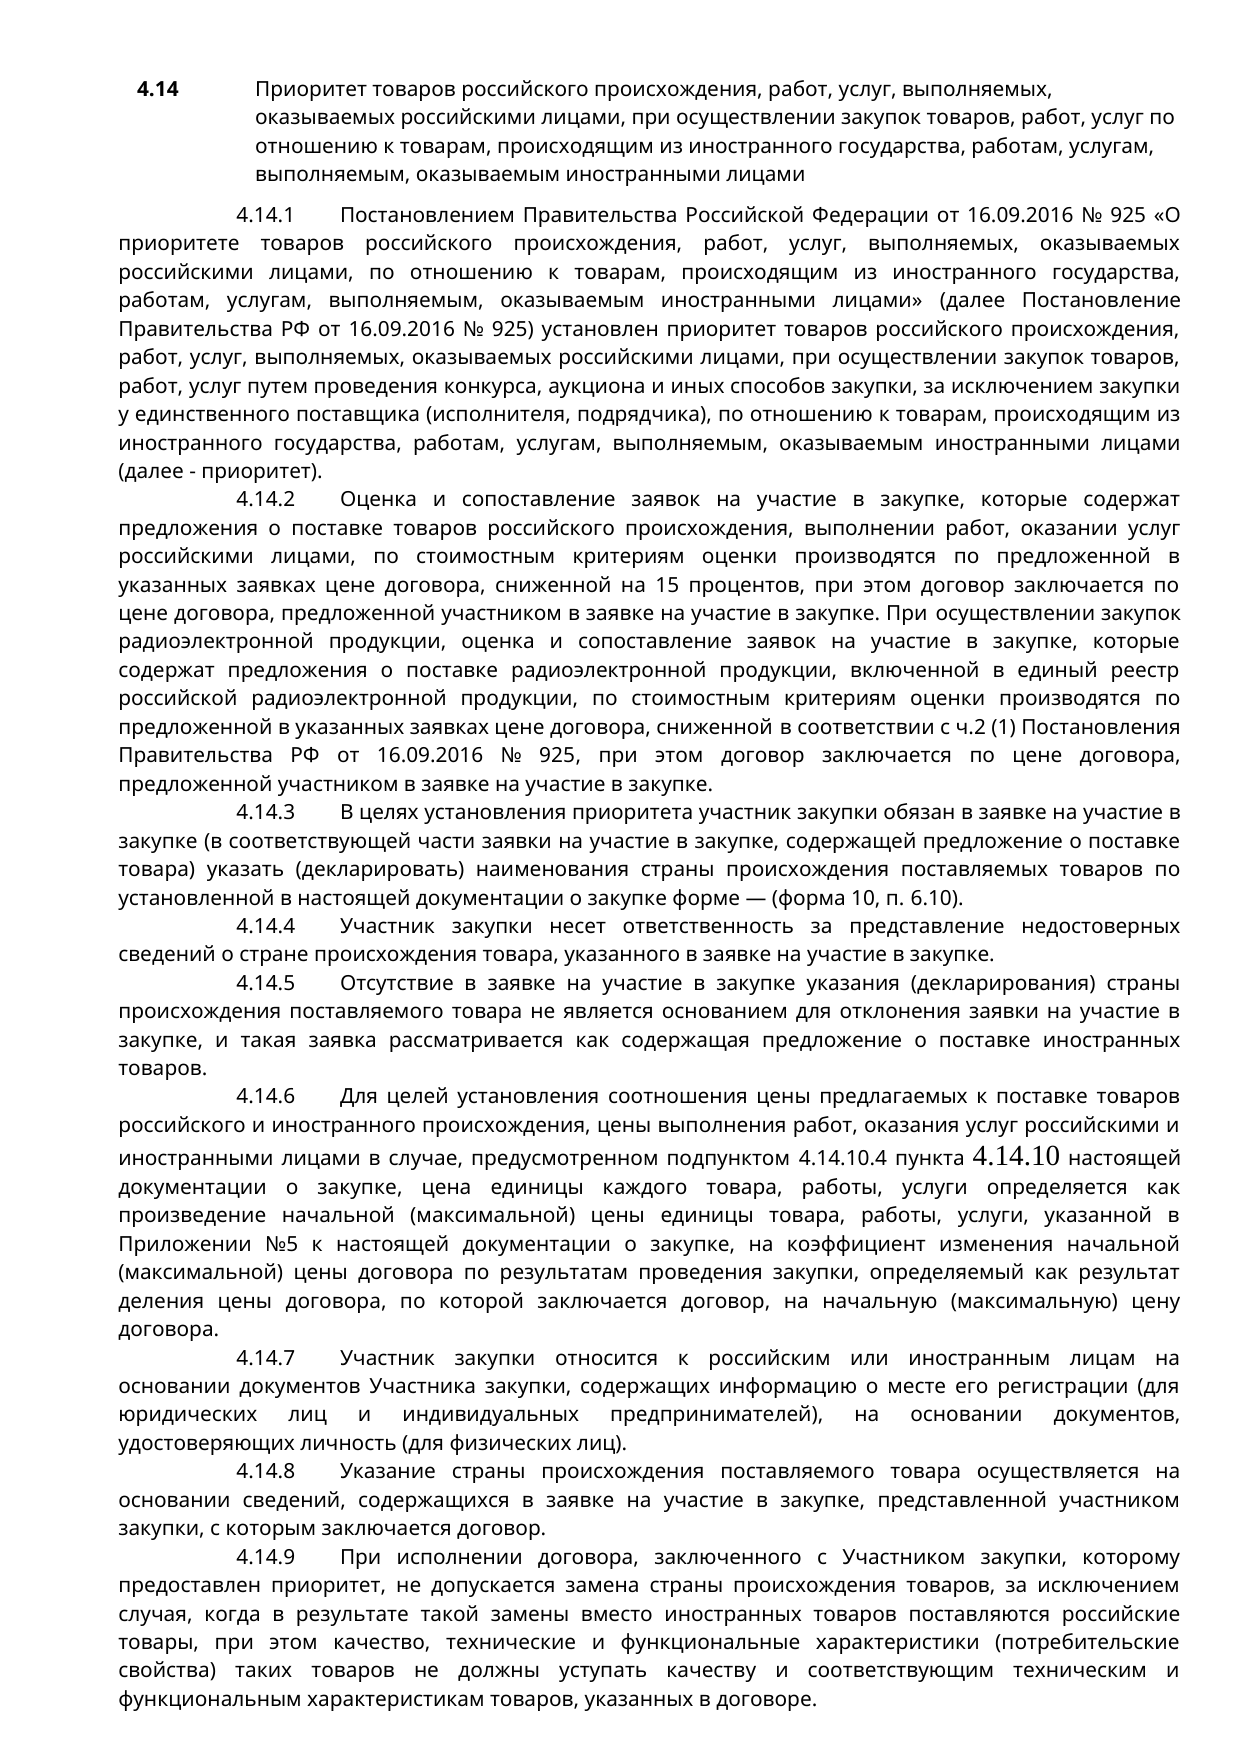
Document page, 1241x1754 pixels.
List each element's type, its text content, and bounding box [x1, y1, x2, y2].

list В целях установления приоритета участник закупки обязан в заявке на участие в закупке (в соответствующей части заявки на участие в закупке, содержащей предложение о поставке товара) указать (декларировать) наименования страны происхождения поставляемых товаров по установленной в настоящей документации о закупке форме — (форма 10, п. 6.10). [118, 797, 1181, 911]
list Оценка и сопоставление заявок на участие в закупке, которые содержат предложения о поставке товаров российского происхождения, выполнении работ, оказании услуг российскими лицами, по стоимостным критериям оценки производятся по предложенной в указанных заявках цене договора, сниженной на 15 процентов, при этом договор заключается по цене договора, предложенной участником в заявке на участие в закупке. При осуществлении закупок радиоэлектронной продукции, оценка и сопоставление заявок на участие в закупке, которые содержат предложения о поставке радиоэлектронной продукции, включенной в единый реестр российской радиоэлектронной продукции, по стоимостным критериям оценки производятся по предложенной в указанных заявках цене договора, сниженной в соответствии с ч.2 (1) Постановления Правительства РФ от 16.09.2016 № 925, при этом договор заключается по цене договора, предложенной участником в заявке на участие в закупке. [118, 484, 1181, 797]
subtitle Приоритет товаров российского происхождения, работ, услуг, выполняемых, оказываемых российскими лицами, при осуществлении закупок товаров, работ, услуг по отношению к товарам, происходящим из иностранного государства, работам, услугам, выполняемым, оказываемым иностранными лицами [137, 74, 1181, 188]
list Участник закупки относится к российским или иностранным лицам на основании документов Участника закупки, содержащих информацию о месте его регистрации (для юридических лиц и индивидуальных предпринимателей), на основании документов, удостоверяющих личность (для физических лиц). [118, 1343, 1181, 1456]
list Указание страны происхождения поставляемого товара осуществляется на основании сведений, содержащихся в заявке на участие в закупке, представленной участником закупки, с которым заключается договор. [118, 1456, 1181, 1542]
list Постановлением Правительства Российской Федерации от 16.09.2016 № 925 «О приоритете товаров российского происхождения, работ, услуг, выполняемых, оказываемых российскими лицами, по отношению к товарам, происходящим из иностранного государства, работам, услугам, выполняемым, оказываемым иностранными лицами» (далее Постановление Правительства РФ от 16.09.2016 № 925) установлен приоритет товаров российского происхождения, работ, услуг, выполняемых, оказываемых российскими лицами, при осуществлении закупок товаров, работ, услуг путем проведения конкурса, аукциона и иных способов закупки, за исключением закупки у единственного поставщика (исполнителя, подрядчика), по отношению к товарам, происходящим из иностранного государства, работам, услугам, выполняемым, оказываемым иностранными лицами (далее - приоритет). [118, 200, 1181, 484]
list При исполнении договора, заключенного с Участником закупки, которому предоставлен приоритет, не допускается замена страны происхождения товаров, за исключением случая, когда в результате такой замены вместо иностранных товаров поставляются российские товары, при этом качество, технические и функциональные характеристики (потребительские свойства) таких товаров не должны уступать качеству и соответствующим техническим и функциональным характеристикам товаров, указанных в договоре. [118, 1542, 1181, 1712]
list Отсутствие в заявке на участие в закупке указания (декларирования) страны происхождения поставляемого товара не является основанием для отклонения заявки на участие в закупке, и такая заявка рассматривается как содержащая предложение о поставке иностранных товаров. [118, 968, 1181, 1082]
list Участник закупки несет ответственность за представление недостоверных сведений о стране происхождения товара, указанного в заявке на участие в закупке. [118, 911, 1181, 968]
list Для целей установления соотношения цены предлагаемых к поставке товаров российского и иностранного происхождения, цены выполнения работ, оказания услуг российскими и иностранными лицами в случае, предусмотренном подпунктом 4.14.10.4 пункта 4.14.10 настоящей документации о закупке, цена единицы каждого товара, работы, услуги определяется как произведение начальной (максимальной) цены единицы товара, работы, услуги, указанной в Приложении №5 к настоящей документации о закупке, на коэффициент изменения начальной (максимальной) цены договора по результатам проведения закупки, определяемый как результат деления цены договора, по которой заключается договор, на начальную (максимальную) цену договора. [118, 1082, 1181, 1343]
